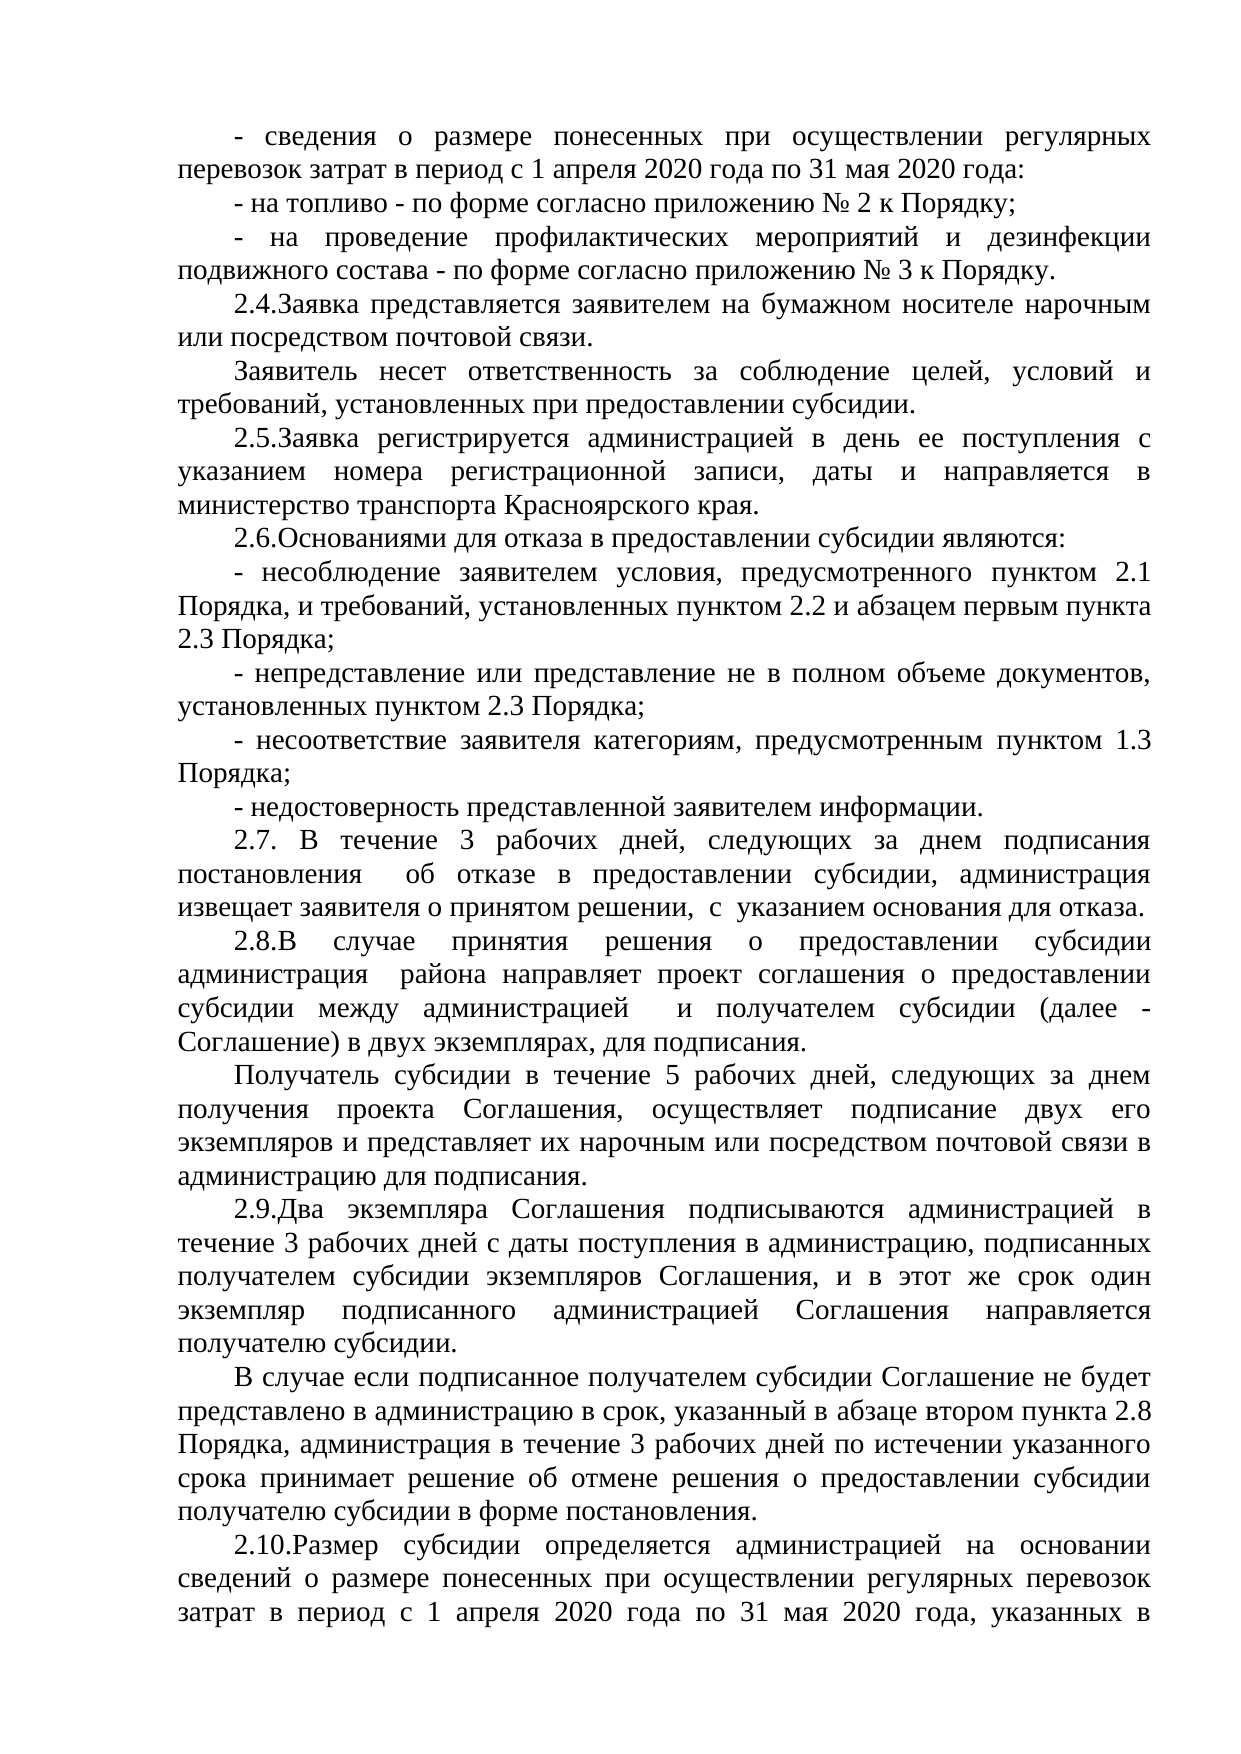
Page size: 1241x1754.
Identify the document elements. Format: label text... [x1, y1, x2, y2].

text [177, 1527, 1152, 1627]
text 2.8.В случае принятия решения о предоставлении субсидии администрация района направляет проект соглашения о предоставлении субсидии между администрацией и получателем субсидии (далее - Соглашение) в двух экземплярах, для подписания. [177, 923, 1152, 1057]
text - на топливо - по форме согласно приложению № 2 к Порядку; [177, 185, 1152, 219]
text - несоблюдение заявителем условия, предусмотренного пунктом 2.1 Порядка, и требований, установленных пунктом 2.2 и абзацем первым пункта 2.3 Порядка; [177, 554, 1152, 655]
text 2.7. В течение 3 рабочих дней, следующих за днем подписания постановления об отказе в предоставлении субсидии, администрация извещает заявителя о принятом решении, с указанием основания для отказа. [177, 822, 1152, 923]
text - на проведение профилактических мероприятий и дезинфекции подвижного состава - по форме согласно приложению № 3 к Порядку. [177, 219, 1152, 286]
text Получатель субсидии в течение 5 рабочих дней, следующих за днем получения проекта Соглашения, осуществляет подписание двух его экземпляров и представляет их нарочным или посредством почтовой связи в администрацию для подписания. [177, 1057, 1152, 1191]
text - сведения о размере понесенных при осуществлении регулярных перевозок затрат в период с 1 апреля 2020 года по 31 мая 2020 года: [177, 118, 1152, 185]
text - непредставление или представление не в полном объеме документов, установленных пунктом 2.3 Порядка; [177, 655, 1152, 722]
text Заявитель несет ответственность за соблюдение целей, условий и требований, установленных при предоставлении субсидии. [177, 353, 1152, 420]
text - несоответствие заявителя категориям, предусмотренным пунктом 1.3 Порядка; [177, 722, 1152, 789]
text 2.4.Заявка представляется заявителем на бумажном носителе нарочным или посредством почтовой связи. [177, 286, 1152, 353]
text - недостоверность представленной заявителем информации. [177, 789, 1152, 822]
text В случае если подписанное получателем субсидии Соглашение не будет представлено в администрацию в срок, указанный в абзаце втором пункта 2.8 Порядка, администрация в течение 3 рабочих дней по истечении указанного срока принимает решение об отмене решения о предоставлении субсидии получателю субсидии в форме постановления. [177, 1359, 1152, 1527]
text 2.9.Два экземпляра Соглашения подписываются администрацией в течение 3 рабочих дней с даты поступления в администрацию, подписанных получателем субсидии экземпляров Соглашения, и в этот же срок один экземпляр подписанного администрацией Соглашения направляется получателю субсидии. [177, 1191, 1152, 1359]
text 2.6.Основаниями для отказа в предоставлении субсидии являются: [177, 521, 1152, 554]
text 2.5.Заявка регистрируется администрацией в день ее поступления с указанием номера регистрационной записи, даты и направляется в министерство транспорта Красноярского края. [177, 420, 1152, 521]
